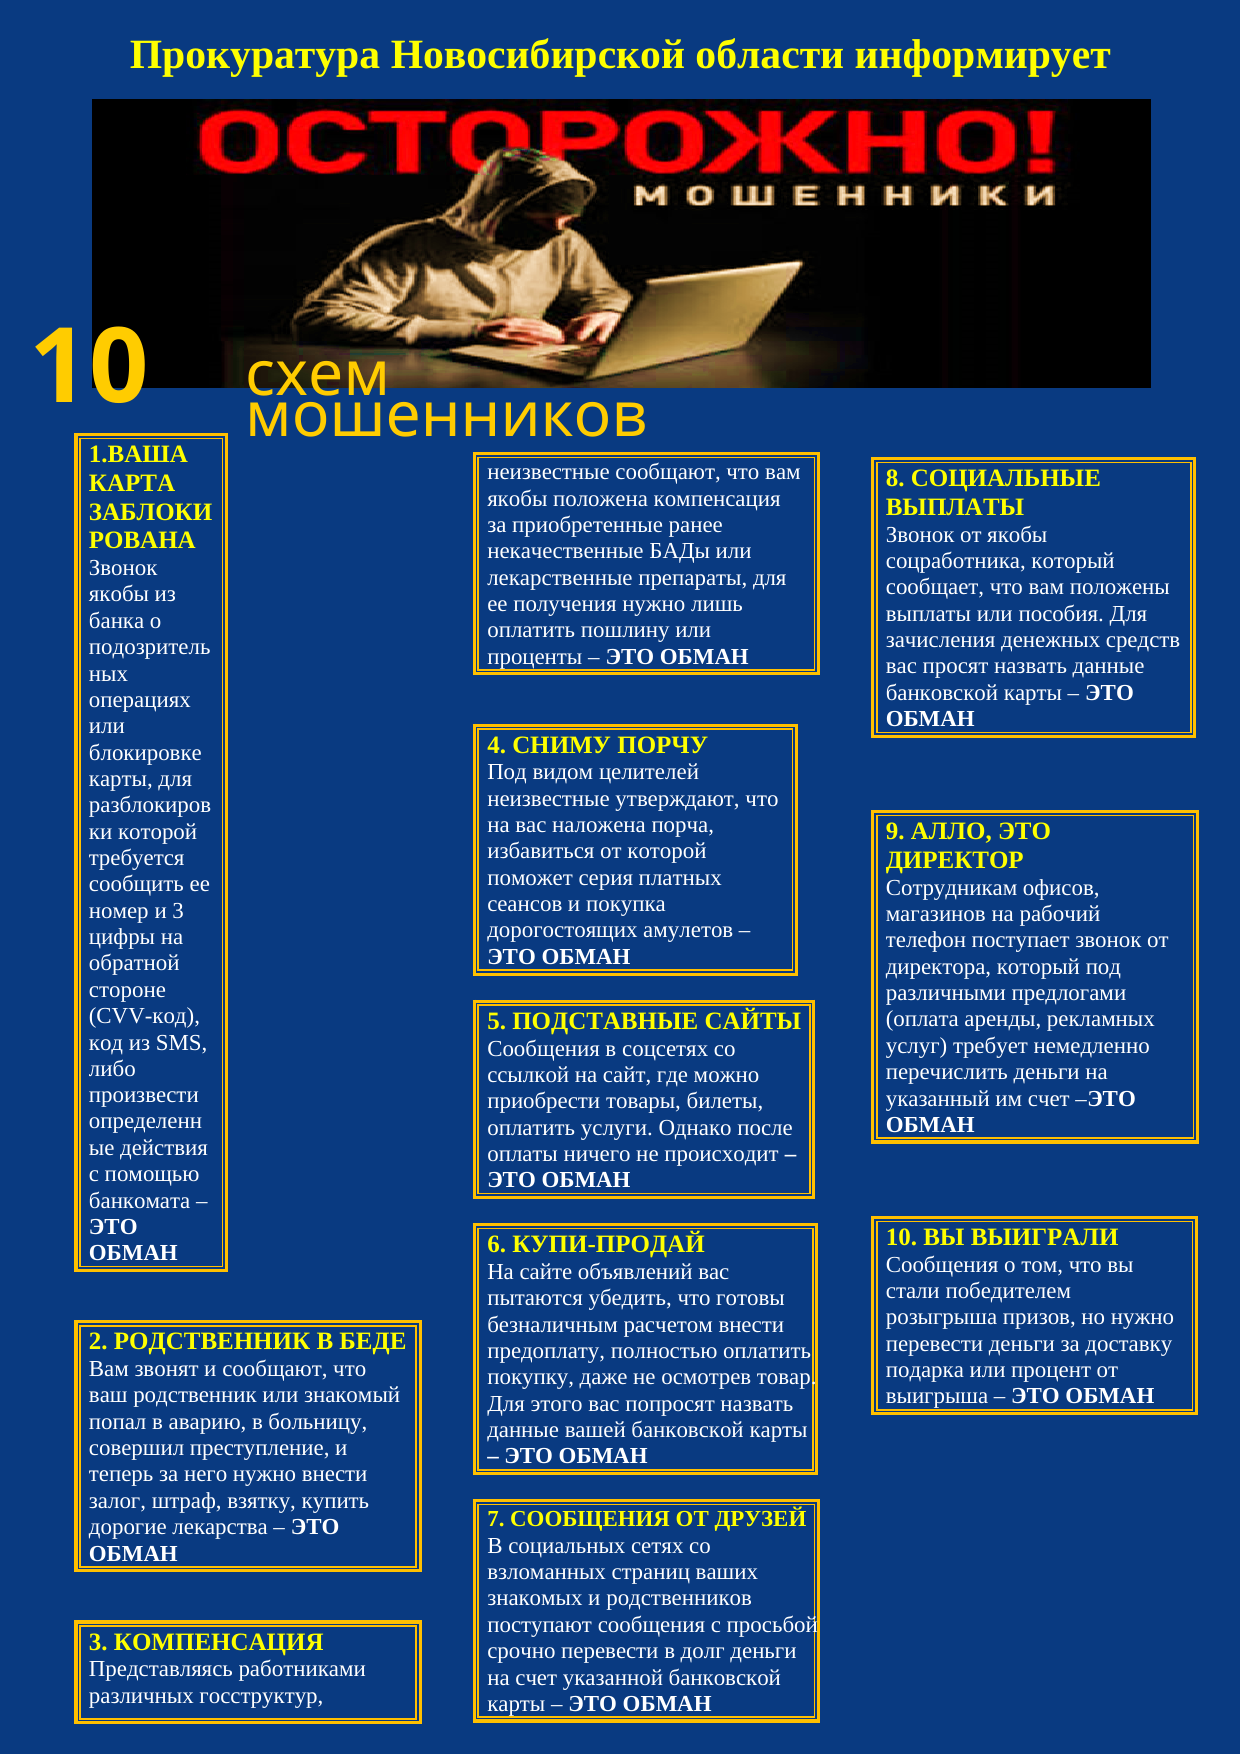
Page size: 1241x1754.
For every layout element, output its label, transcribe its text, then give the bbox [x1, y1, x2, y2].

table_header 9. АЛЛО, ЭТО ДИРЕКТОР Сотрудникам офисов, магазинов на рабочий телефон поступает звонок от директора, который под различными предлогами (оплата аренды, рекламных услуг) требует немедленно перечислить деньги на указанный им счет –ЭТО ОБМАН [878, 816, 1193, 1137]
picture [92, 99, 1151, 291]
table_header 1.ВАША КАРТА ЗАБЛОКИРОВАНА Звонок якобы из банка о подозрительных операциях или блокировке карты, для разблокировки которой требуется сообщить ее номер и 3 цифры на обратной стороне (CVV-код), код из SMS, либо произвести определенные действия с помощью банкомата – ЭТО ОБМАН [81, 439, 222, 1266]
text Прокуратура Новосибирской области информирует [29, 29, 1211, 77]
table_header 5. ПОДСТАВНЫЕ САЙТЫ Сообщения в соцсетях со ссылкой на сайт, где можно приобрести товары, билеты, оплатить услуги. Однако после оплаты ничего не происходит – ЭТО ОБМАН [479, 1006, 809, 1193]
text 10 [29, 291, 1211, 433]
table_header 3. КОМПЕНСАЦИЯ Представляясь работниками различных госструктур, неизвестные сообщают, что вам якобы положена компенсация за приобретенные ранее некачественные БАДы или лекарственные препараты, для ее получения нужно лишь оплатить пошлину или проценты – ЭТО ОБМАН [81, 1627, 415, 1718]
table_header 2. РОДСТВЕННИК В БЕДЕ Вам звонят и сообщают, что ваш родственник или знакомый попал в аварию, в больницу, совершил преступление, и теперь за него нужно внести залог, штраф, взятку, купить дорогие лекарства – ЭТО ОБМАН [81, 1327, 415, 1566]
table_header 6. КУПИ-ПРОДАЙ На сайте объявлений вас пытаются убедить, что готовы безналичным расчетом внести предоплату, полностью оплатить покупку, даже не осмотрев товар. Для этого вас попросят назвать данные вашей банковской карты – ЭТО ОБМАН [479, 1229, 812, 1469]
table_header 7. СООБЩЕНИЯ ОТ ДРУЗЕЙ В социальных сетях со взломанных страниц ваших знакомых и родственников поступают сообщения с просьбой срочно перевести в долг деньги на счет указанной банковской карты – ЭТО ОБМАН [479, 1505, 814, 1716]
table_header 4. СНИМУ ПОРЧУ Под видом целителей неизвестные утверждают, что на вас наложена порча, избавиться от которой поможет серия платных сеансов и покупка дорогостоящих амулетов – ЭТО ОБМАН [479, 730, 792, 969]
table_header 8. СОЦИАЛЬНЫЕ ВЫПЛАТЫ Звонок от якобы соцработника, который сообщает, что вам положены выплаты или пособия. Для зачисления денежных средств вас просят назвать данные банковской карты – ЭТО ОБМАН [878, 463, 1190, 732]
table_header схем мошенников [234, 337, 688, 452]
table_header 10. ВЫ ВЫИГРАЛИ Сообщения о том, что вы стали победителем розыгрыша призов, но нужно перевести деньги за доставку подарка или процент от выигрыша – ЭТО ОБМАН [878, 1222, 1192, 1409]
table_header 3. КОМПЕНСАЦИЯ Представляясь работниками различных госструктур, неизвестные сообщают, что вам якобы положена компенсация за приобретенные ранее некачественные БАДы или лекарственные препараты, для ее получения нужно лишь оплатить пошлину или проценты – ЭТО ОБМАН [479, 458, 814, 669]
